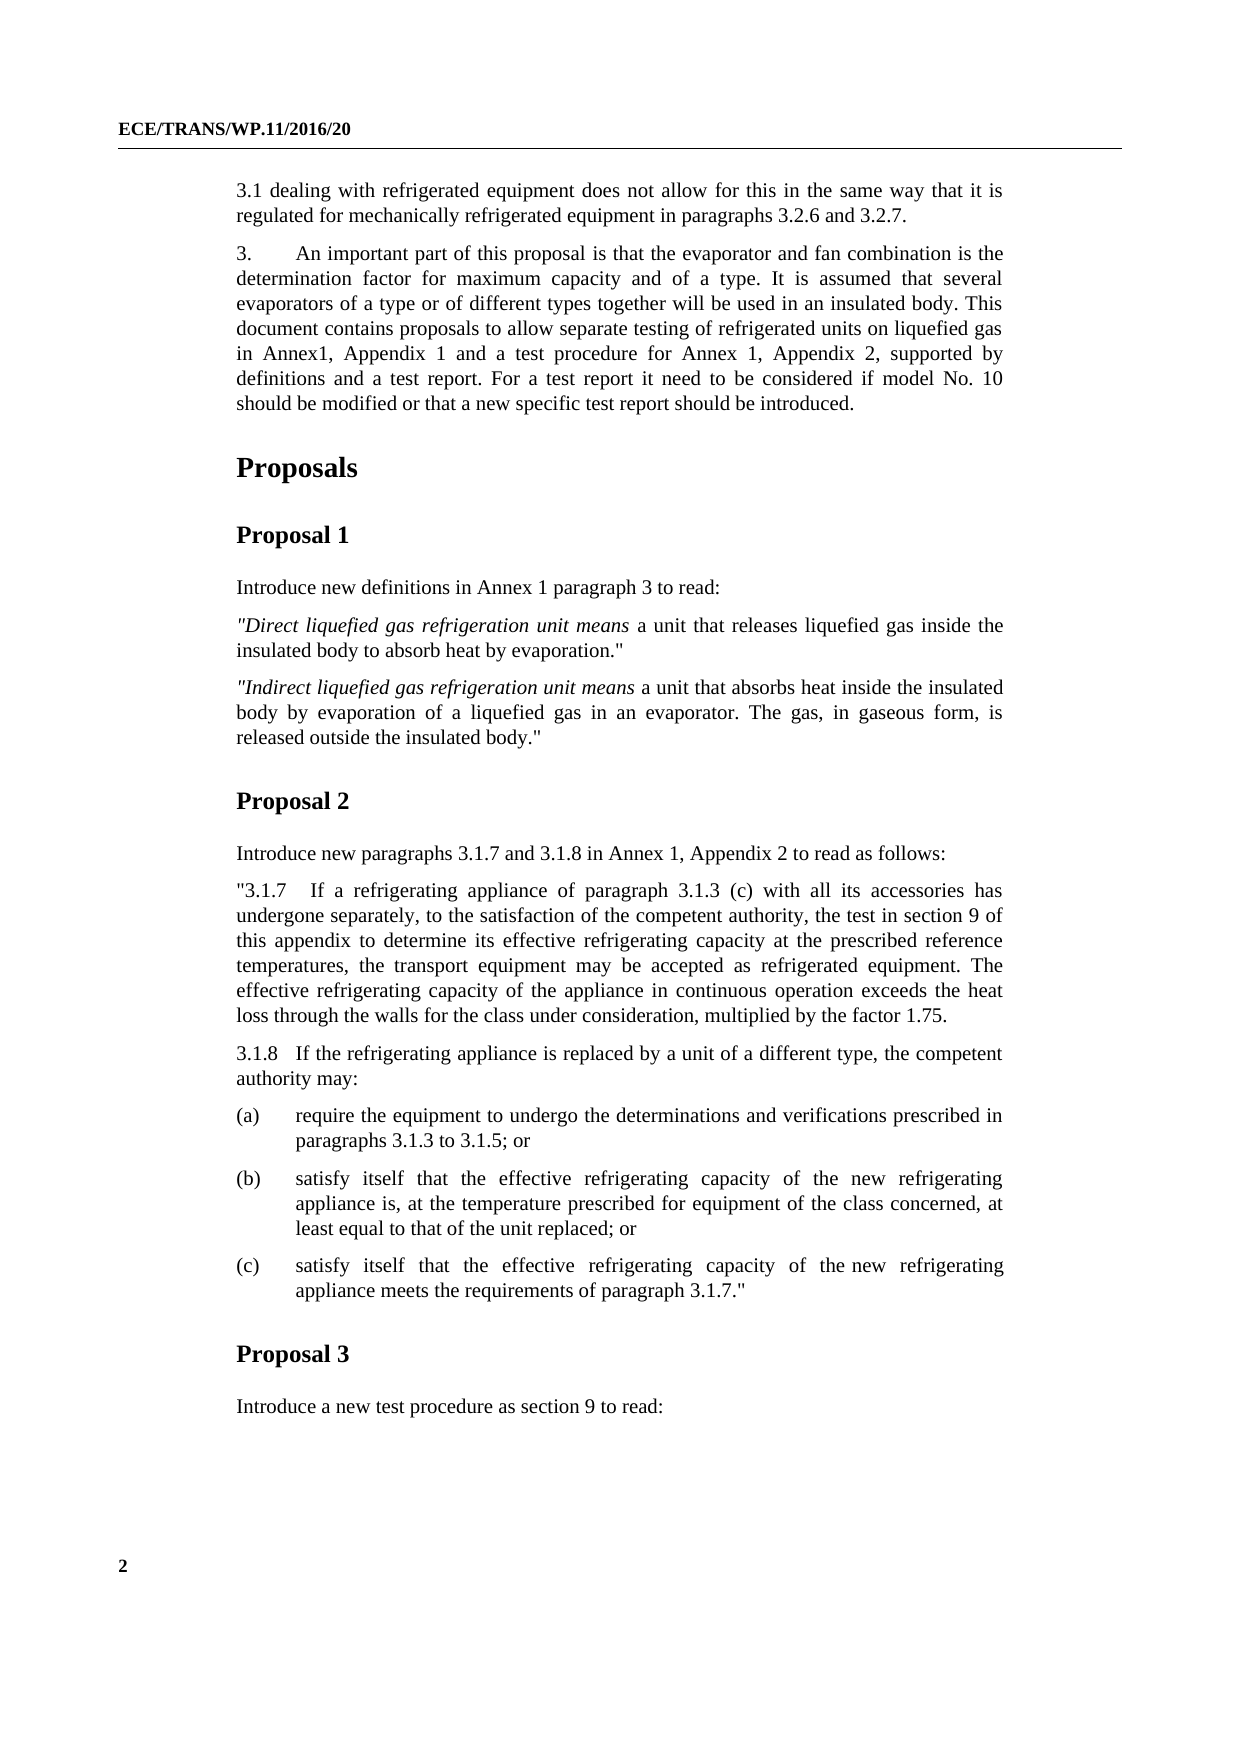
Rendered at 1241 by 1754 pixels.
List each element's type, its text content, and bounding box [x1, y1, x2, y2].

text "3.1.7 If a refrigerating appliance of paragraph 3.1.3 (c) with all its accessories has undergone separately, to the satisfaction of the competent authority, the test in section 9 of this appendix to determine its effective refrigerating capacity at the prescribed reference temperatures, the transport equipment may be accepted as refrigerated equipment. The effective refrigerating capacity of the appliance in continuous operation exceeds the heat loss through the walls for the class under consideration, multiplied by the factor 1.75. [236, 877, 1004, 1027]
text Proposal 3 [118, 1340, 1004, 1368]
text Introduce a new test procedure as section 9 to read: [236, 1393, 1004, 1418]
text (b) satisfy itself that the effective refrigerating capacity of the new refrigerating appliance is, at the temperature prescribed for equipment of the class concerned, at least equal to that of the unit replaced; or [236, 1165, 1004, 1240]
text (a) require the equipment to undergo the determinations and verifications prescribed in paragraphs 3.1.3 to 3.1.5; or [236, 1102, 1004, 1152]
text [236, 177, 1004, 227]
text 3. An important part of this proposal is that the evaporator and fan combination is the determination factor for maximum capacity and of a type. It is assumed that several evaporators of a type or of different types together will be used in an insulated body. This document contains proposals to allow separate testing of refrigerated units on liquefied gas in Annex1, Appendix 1 and a test procedure for Annex 1, Appendix 2, supported by definitions and a test report. For a test report it need to be considered if model No. 10 should be modified or that a new specific test report should be introduced. [236, 240, 1004, 415]
text Proposals [118, 452, 1004, 483]
text Introduce new definitions in Annex 1 paragraph 3 to read: [236, 574, 1004, 599]
text 3.1.8 If the refrigerating appliance is replaced by a unit of a different type, the competent authority may: [236, 1040, 1004, 1090]
text Proposal 2 [118, 787, 1004, 815]
text Introduce new paragraphs 3.1.7 and 3.1.8 in Annex 1, Appendix 2 to read as follows: [236, 840, 1004, 865]
text "Indirect liquefied gas refrigeration unit means a unit that absorbs heat inside the insulated body by evaporation of a liquefied gas in an evaporator. The gas, in gaseous form, is released outside the insulated body." [236, 674, 1004, 749]
text Proposal 1 [118, 521, 1004, 549]
text "Direct liquefied gas refrigeration unit means a unit that releases liquefied gas inside the insulated body to absorb heat by evaporation." [236, 612, 1004, 662]
text (c) satisfy itself that the effective refrigerating capacity of the new refrigerating appliance meets the requirements of paragraph 3.1.7." [236, 1252, 1004, 1302]
